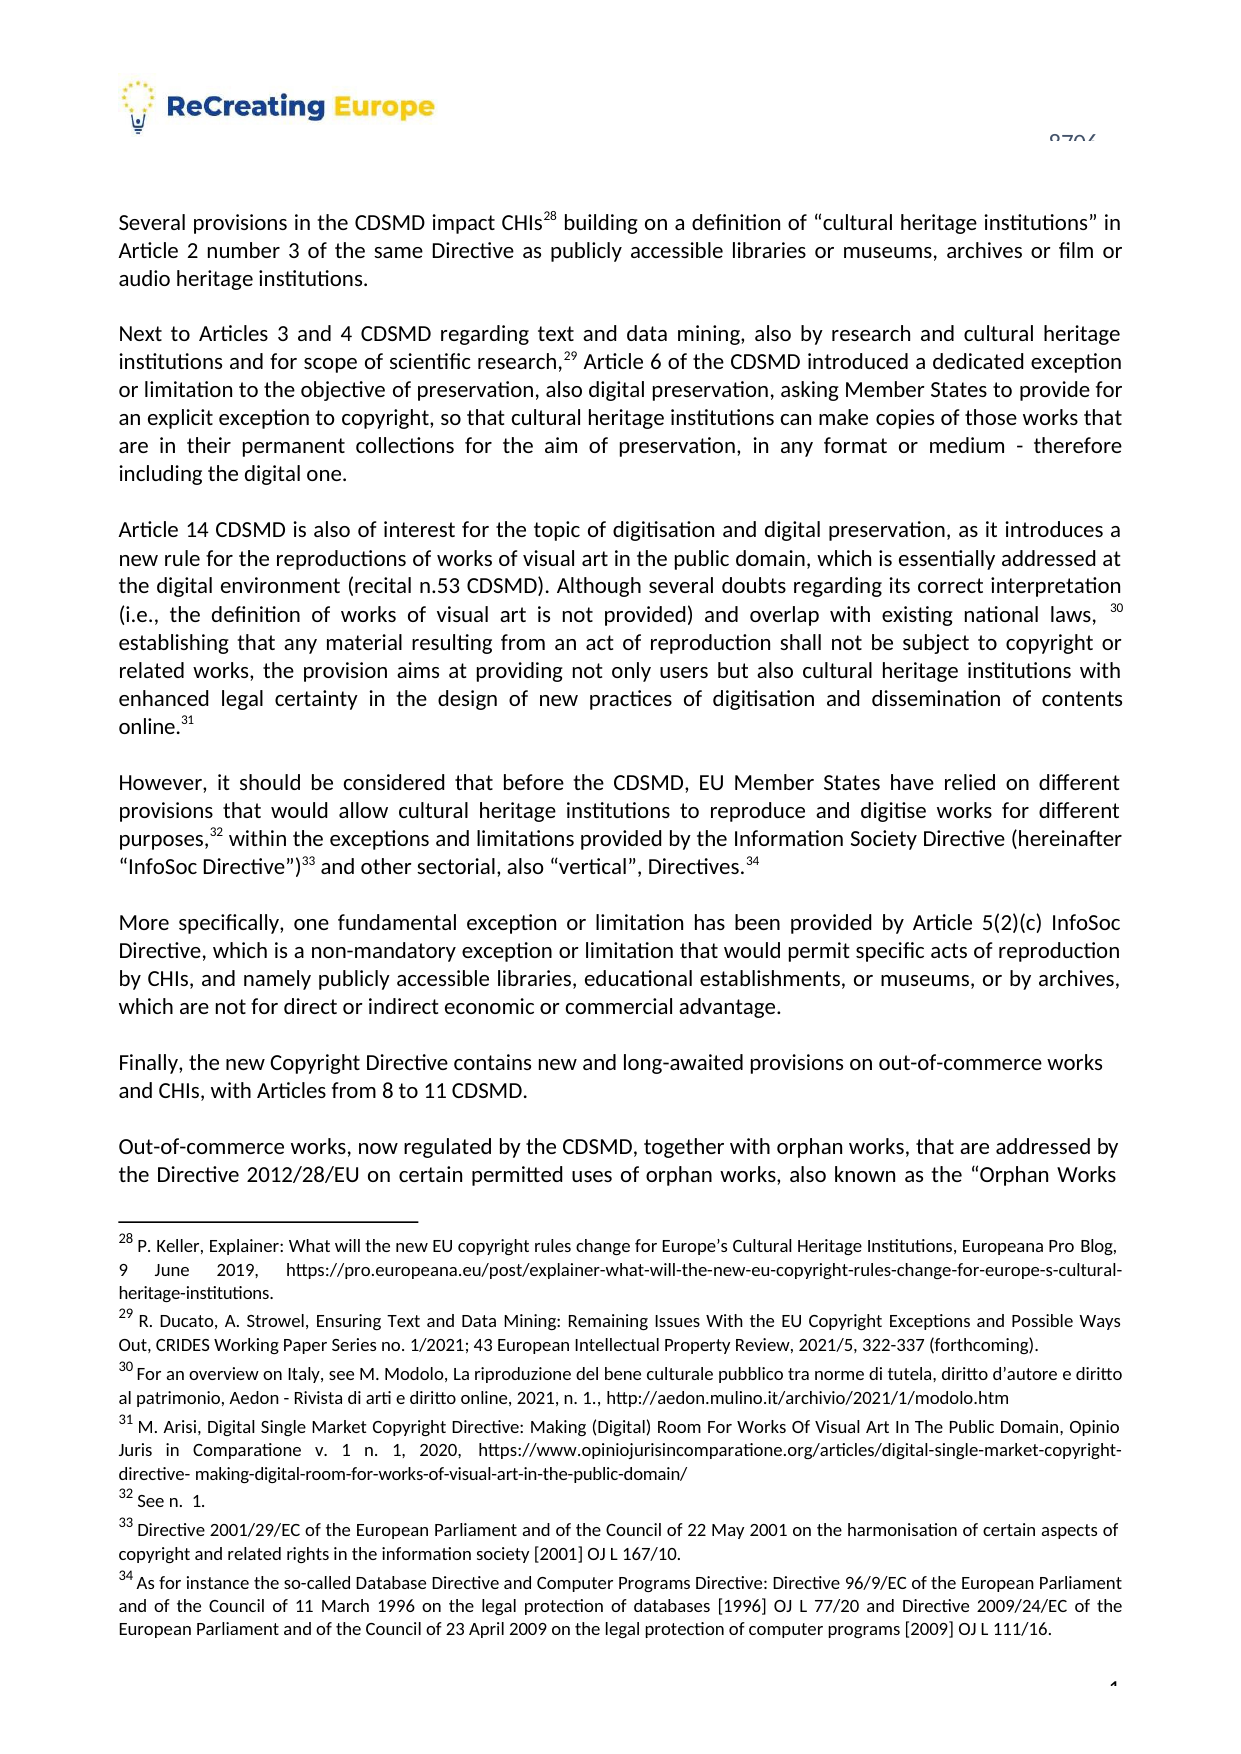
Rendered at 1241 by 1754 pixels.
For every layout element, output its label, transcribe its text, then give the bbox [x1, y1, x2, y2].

text the Directive 2012/28/EU on certain permitted uses of orphan works, also known as the “Orphan Works [118, 1160, 1136, 1188]
text Article 14 CDSMD is also of interest for the topic of digitisation and digital preservation, as it introduces a new rule for the reproductions of works of visual art in the public domain, which is essentially addressed at the digital environment (recital n.53 CDSMD). Although several doubts regarding its correct interpretation (i.e., the definition of works of visual art is not provided) and overlap with existing national laws, 30 establishing that any material resulting from an act of reproduction shall not be subject to copyright or related works, the provision aims at providing not only users but also cultural heritage institutions with enhanced legal certainty in the design of new practices of digitisation and dissemination of contents online.31 [118, 516, 1123, 740]
text Next to Articles 3 and 4 CDSMD regarding text and data mining, also by research and cultural heritage institutions and for scope of scientific research,29 Article 6 of the CDSMD introduced a dedicated exception or limitation to the objective of preservation, also digital preservation, asking Member States to provide for an explicit exception to copyright, so that cultural heritage institutions can make copies of those works that are in their permanent collections for the aim of preservation, in any format or medium - therefore including the digital one. [118, 319, 1123, 488]
picture [118, 73, 438, 137]
text 30 For an overview on Italy, see M. Modolo, La riproduzione del bene culturale pubblico tra norme di tutela, diritto d’autore e diritto al patrimonio, Aedon - Rivista di arti e diritto online, 2021, n. 1., http://aedon.mulino.it/archivio/2021/1/modolo.htm [118, 1358, 1123, 1409]
text 31 M. Arisi, Digital Single Market Copyright Directive: Making (Digital) Room For Works Of Visual Art In The Public Domain, Opinio Juris in Comparatione v. 1 n. 1, 2020, https://www.opiniojurisincomparatione.org/articles/digital-single-market-copyright-directive- making-digital-room-for-works-of-visual-art-in-the-public-domain/ [118, 1411, 1123, 1484]
text 33 Directive 2001/29/EC of the European Parliament and of the Council of 22 May 2001 on the harmonisation of certain aspects of copyright and related rights in the information society [2001] OJ L 167/10. [118, 1513, 1121, 1565]
text 28 P. Keller, Explainer: What will the new EU copyright rules change for Europe’s Cultural Heritage Institutions, Europeana Pro Blog, [118, 1229, 1136, 1257]
text 34 As for instance the so-called Database Directive and Computer Programs Directive: Directive 96/9/EC of the European Parliament and of the Council of 11 March 1996 on the legal protection of databases [1996] OJ L 77/20 and Directive 2009/24/EC of the European Parliament and of the Council of 23 April 2009 on the legal protection of computer programs [2009] OJ L 111/16. [118, 1566, 1123, 1640]
text 32 See n. 1. [118, 1485, 1136, 1512]
text More specifically, one fundamental exception or limitation has been provided by Article 5(2)(c) InfoSoc Directive, which is a non-mandatory exception or limitation that would permit specific acts of reproduction by CHIs, and namely publicly accessible libraries, educational establishments, or museums, or by archives, which are not for direct or indirect economic or commercial advantage. [118, 908, 1122, 1021]
text Finally, the new Copyright Directive contains new and long-awaited provisions on out-of-commerce works and CHIs, with Articles from 8 to 11 CDSMD. [118, 1048, 1136, 1104]
text Out-of-commerce works, now regulated by the CDSMD, together with orphan works, that are addressed by [118, 1132, 1136, 1160]
text 9 June 2019, https://pro.europeana.eu/post/explainer-what-will-the-new-eu-copyright-rules-change-for-europe-s-cultural- heritage-institutions. [118, 1258, 1123, 1304]
text Several provisions in the CDSMD impact CHIs28 building on a definition of “cultural heritage institutions” in Article 2 number 3 of the same Directive as publicly accessible libraries or museums, archives or film or audio heritage institutions. [118, 208, 1122, 292]
text 29 R. Ducato, A. Strowel, Ensuring Text and Data Mining: Remaining Issues With the EU Copyright Exceptions and Possible Ways Out, CRIDES Working Paper Series no. 1/2021; 43 European Intellectual Property Review, 2021/5, 322-337 (forthcoming). [118, 1305, 1122, 1357]
text However, it should be considered that before the CDSMD, EU Member States have relied on different provisions that would allow cultural heritage institutions to reproduce and digitise works for different purposes,32 within the exceptions and limitations provided by the Information Society Directive (hereinafter “InfoSoc Directive”)33 and other sectorial, also “vertical”, Directives.34 [118, 768, 1122, 880]
